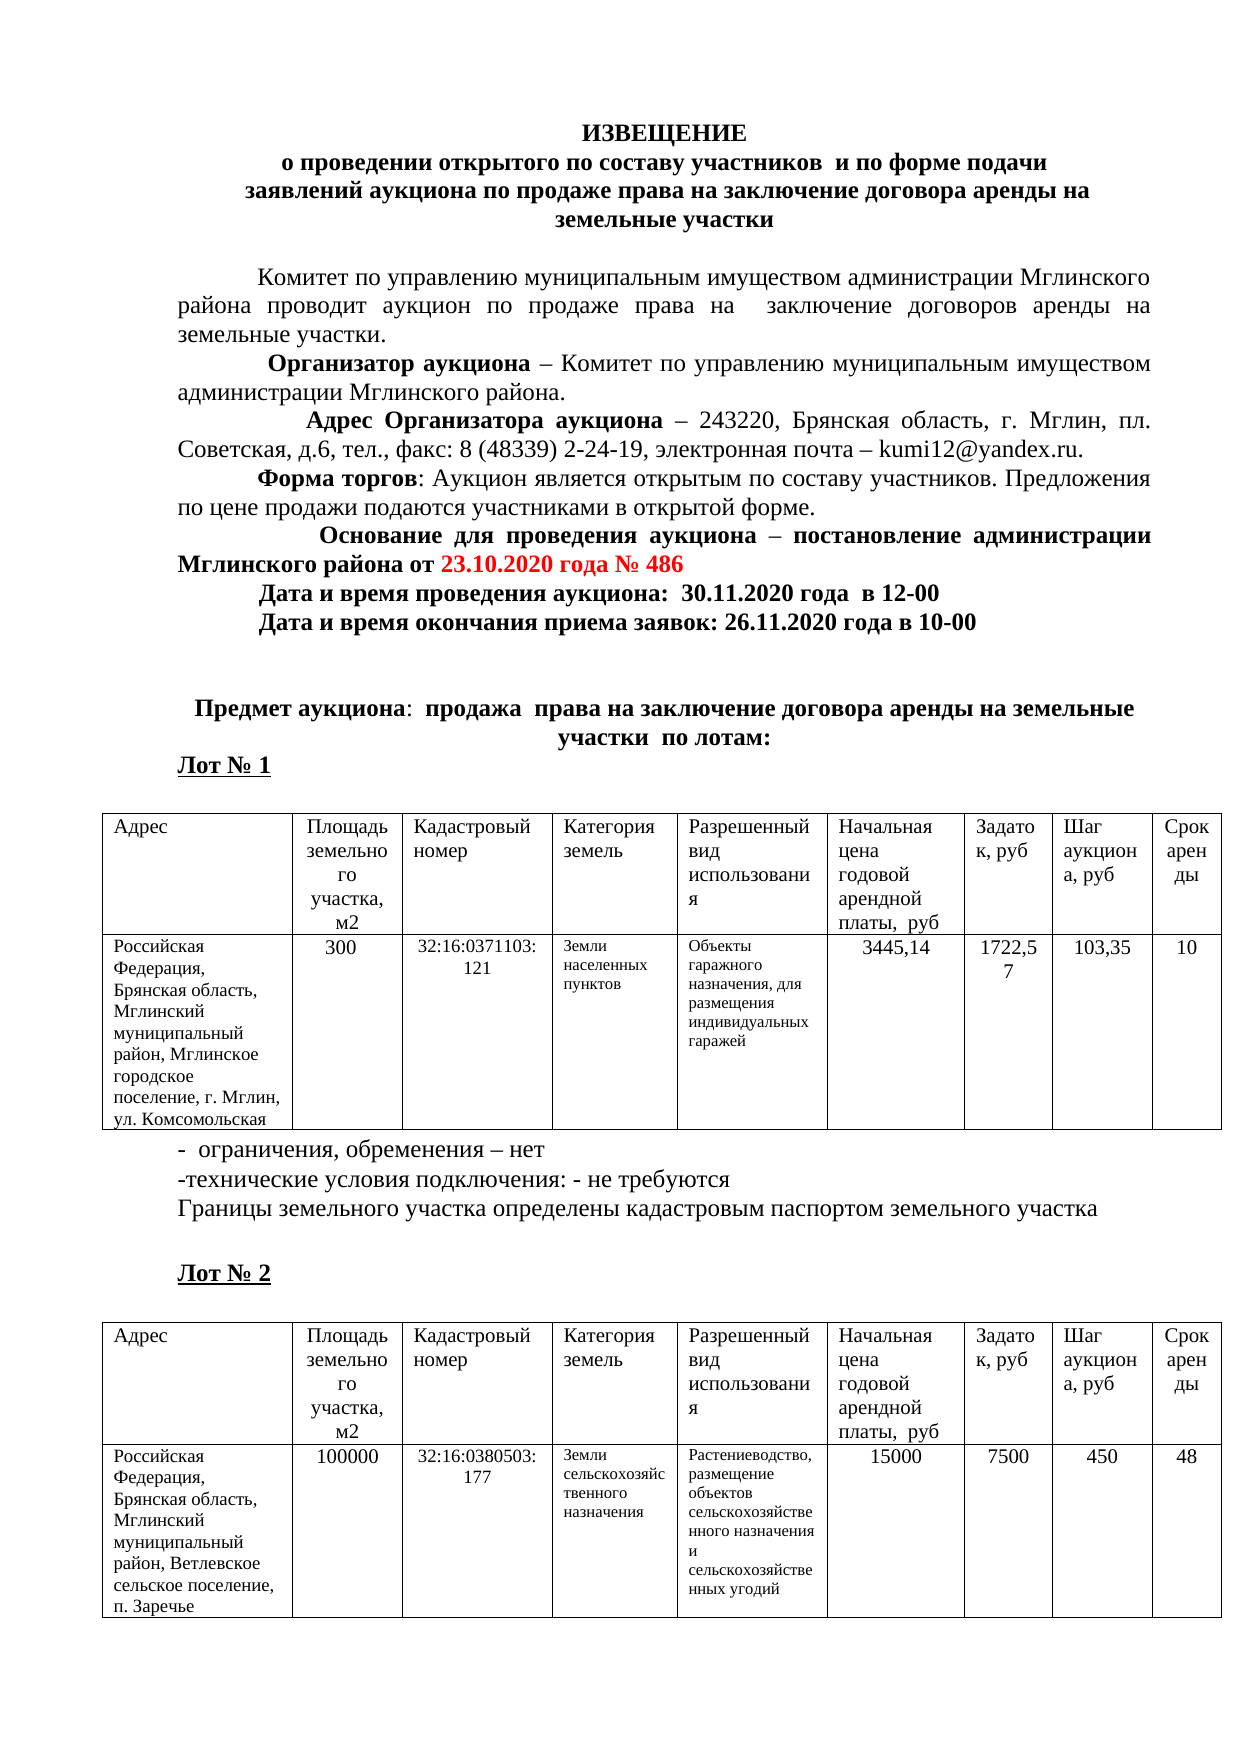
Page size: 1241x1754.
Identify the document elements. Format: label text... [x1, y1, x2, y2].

table_cell 15000 [828, 1445, 964, 1617]
table_cell 32:16:0371103:121 [403, 935, 552, 1129]
table_header Разрешенный вид использования [678, 1323, 827, 1443]
table_header Шаг аукциона, руб [1053, 814, 1152, 934]
table_header Начальная цена годовой арендной платы, руб [828, 814, 964, 934]
table_cell Земли сельскохозяйственного назначения [553, 1445, 677, 1617]
text Форма торгов: Аукцион является открытым по составу участников. Предложения по цене продажи подаются участниками в открытой форме. [177, 463, 1152, 521]
table_header Площадь земельного участка, м2 [293, 814, 402, 934]
text Адрес Организатора аукциона – 243220, Брянская область, г. Мглин, пл. Советская, д.6, тел., факс: 8 (48339) 2-24-19, электронная почта – kumi12@yandex.ru. [177, 406, 1152, 463]
table_header Категория земель [553, 814, 677, 934]
table_cell 100000 [293, 1445, 402, 1617]
table_header Адрес [103, 1323, 292, 1443]
table_header Разрешенный вид использования [678, 814, 827, 934]
table_header Задаток, руб [965, 814, 1052, 934]
table_header Площадь земельного участка, м2 [293, 1323, 402, 1443]
table_header Начальная цена годовой арендной платы, руб [828, 1323, 964, 1443]
table_cell 300 [293, 935, 402, 1129]
table_cell 450 [1053, 1445, 1152, 1617]
text Предмет аукциона: продажа права на заключение договора аренды на земельные участки по лотам: [177, 693, 1152, 751]
text Дата и время окончания приема заявок: 26.11.2020 года в 10-00 [177, 607, 1152, 636]
table_cell 1722,57 [965, 935, 1052, 1129]
table_header Срок аренды [1153, 814, 1221, 934]
table_header Категория земель [553, 1323, 677, 1443]
text Комитет по управлению муниципальным имуществом администрации Мглинского района проводит аукцион по продаже права на заключение договоров аренды на земельные участки. [177, 262, 1152, 348]
text Лот № 2 [177, 1255, 1152, 1288]
table_cell 48 [1153, 1445, 1221, 1617]
table_header Адрес [103, 814, 292, 934]
text - ограничения, обременения – нет [177, 1130, 1152, 1164]
table_header Кадастровый номер [403, 814, 552, 934]
table_cell Российская Федерация, Брянская область, Мглинский муниципальный район, Ветлевское сельское поселение, п. Заречье [103, 1445, 292, 1617]
table_cell Растениеводство, размещение объектов сельскохозяйственного назначения и сельскохозяйственных угодий [678, 1445, 827, 1617]
table_cell 7500 [965, 1445, 1052, 1617]
table_cell Земли населенных пунктов [553, 935, 677, 1129]
table_cell 103,35 [1053, 935, 1152, 1129]
text заявлений аукциона по продаже права на заключение договора аренды на земельные участки [177, 176, 1152, 233]
table_header Кадастровый номер [403, 1323, 552, 1443]
text ИЗВЕЩЕНИЕ [177, 118, 1152, 147]
table_cell 3445,14 [828, 935, 964, 1129]
text Дата и время проведения аукциона: 30.11.2020 года в 12-00 [177, 578, 1152, 607]
text о проведении открытого по составу участников и по форме подачи [177, 147, 1152, 176]
table_header Срок аренды [1153, 1323, 1221, 1443]
table_header Задаток, руб [965, 1323, 1052, 1443]
text -технические условия подключения: - не требуются [177, 1164, 1152, 1193]
table_cell 32:16:0380503:177 [403, 1445, 552, 1617]
text Границы земельного участка определены кадастровым паспортом земельного участка [177, 1193, 1152, 1221]
table_cell Российская Федерация, Брянская область, Мглинский муниципальный район, Мглинское городское поселение, г. Мглин, ул. Комсомольская [103, 935, 292, 1129]
table_cell 10 [1153, 935, 1221, 1129]
table_header Шаг аукциона, руб [1053, 1323, 1152, 1443]
text Основание для проведения аукциона – постановление администрации Мглинского района от 23.10.2020 года № 486 [177, 521, 1152, 578]
text Лот № 1 [177, 751, 1152, 779]
text Организатор аукциона – Комитет по управлению муниципальным имуществом администрации Мглинского района. [177, 348, 1152, 406]
table_cell Объекты гаражного назначения, для размещения индивидуальных гаражей [678, 935, 827, 1129]
